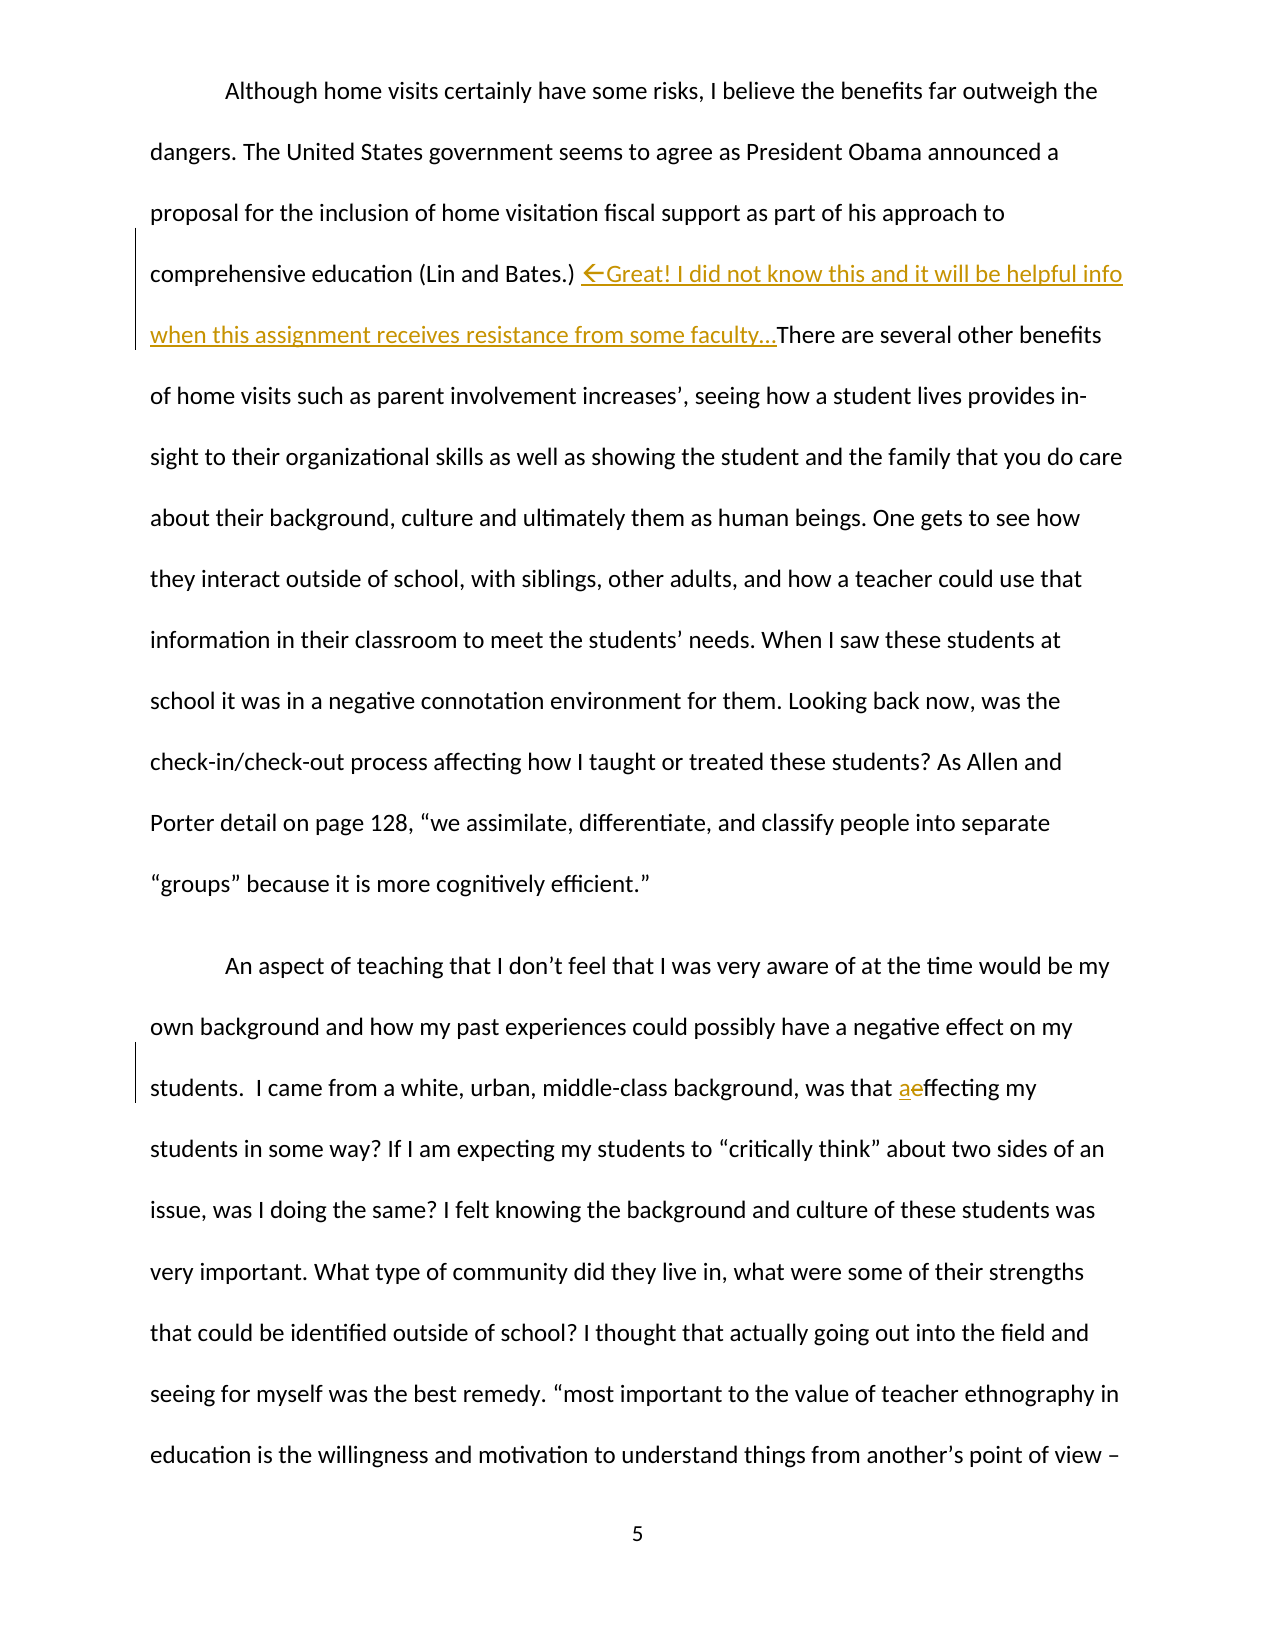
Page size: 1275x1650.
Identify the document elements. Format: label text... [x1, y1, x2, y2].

text Although home visits certainly have some risks, I believe the benefits far outweigh the dangers. The United States government seems to agree as President Obama announced a proposal for the inclusion of home visitation fiscal support as part of his approach to comprehensive education (Lin and Bates.) There are several other benefits of home visits such as parent involvement increases’, seeing how a student lives provides in-sight to their organizational skills as well as showing the student and the family that you do care about their background, culture and ultimately them as human beings. One gets to see how they interact outside of school, with siblings, other adults, and how a teacher could use that information in their classroom to meet the students’ needs. When I saw these students at school it was in a negative connotation environment for them. Looking back now, was the check-in/check-out process affecting how I taught or treated these students? As Allen and Porter detail on page 128, “we assimilate, differentiate, and classify people into separate “groups” because it is more cognitively efficient.” [150, 75, 1125, 899]
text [150, 950, 1125, 1469]
